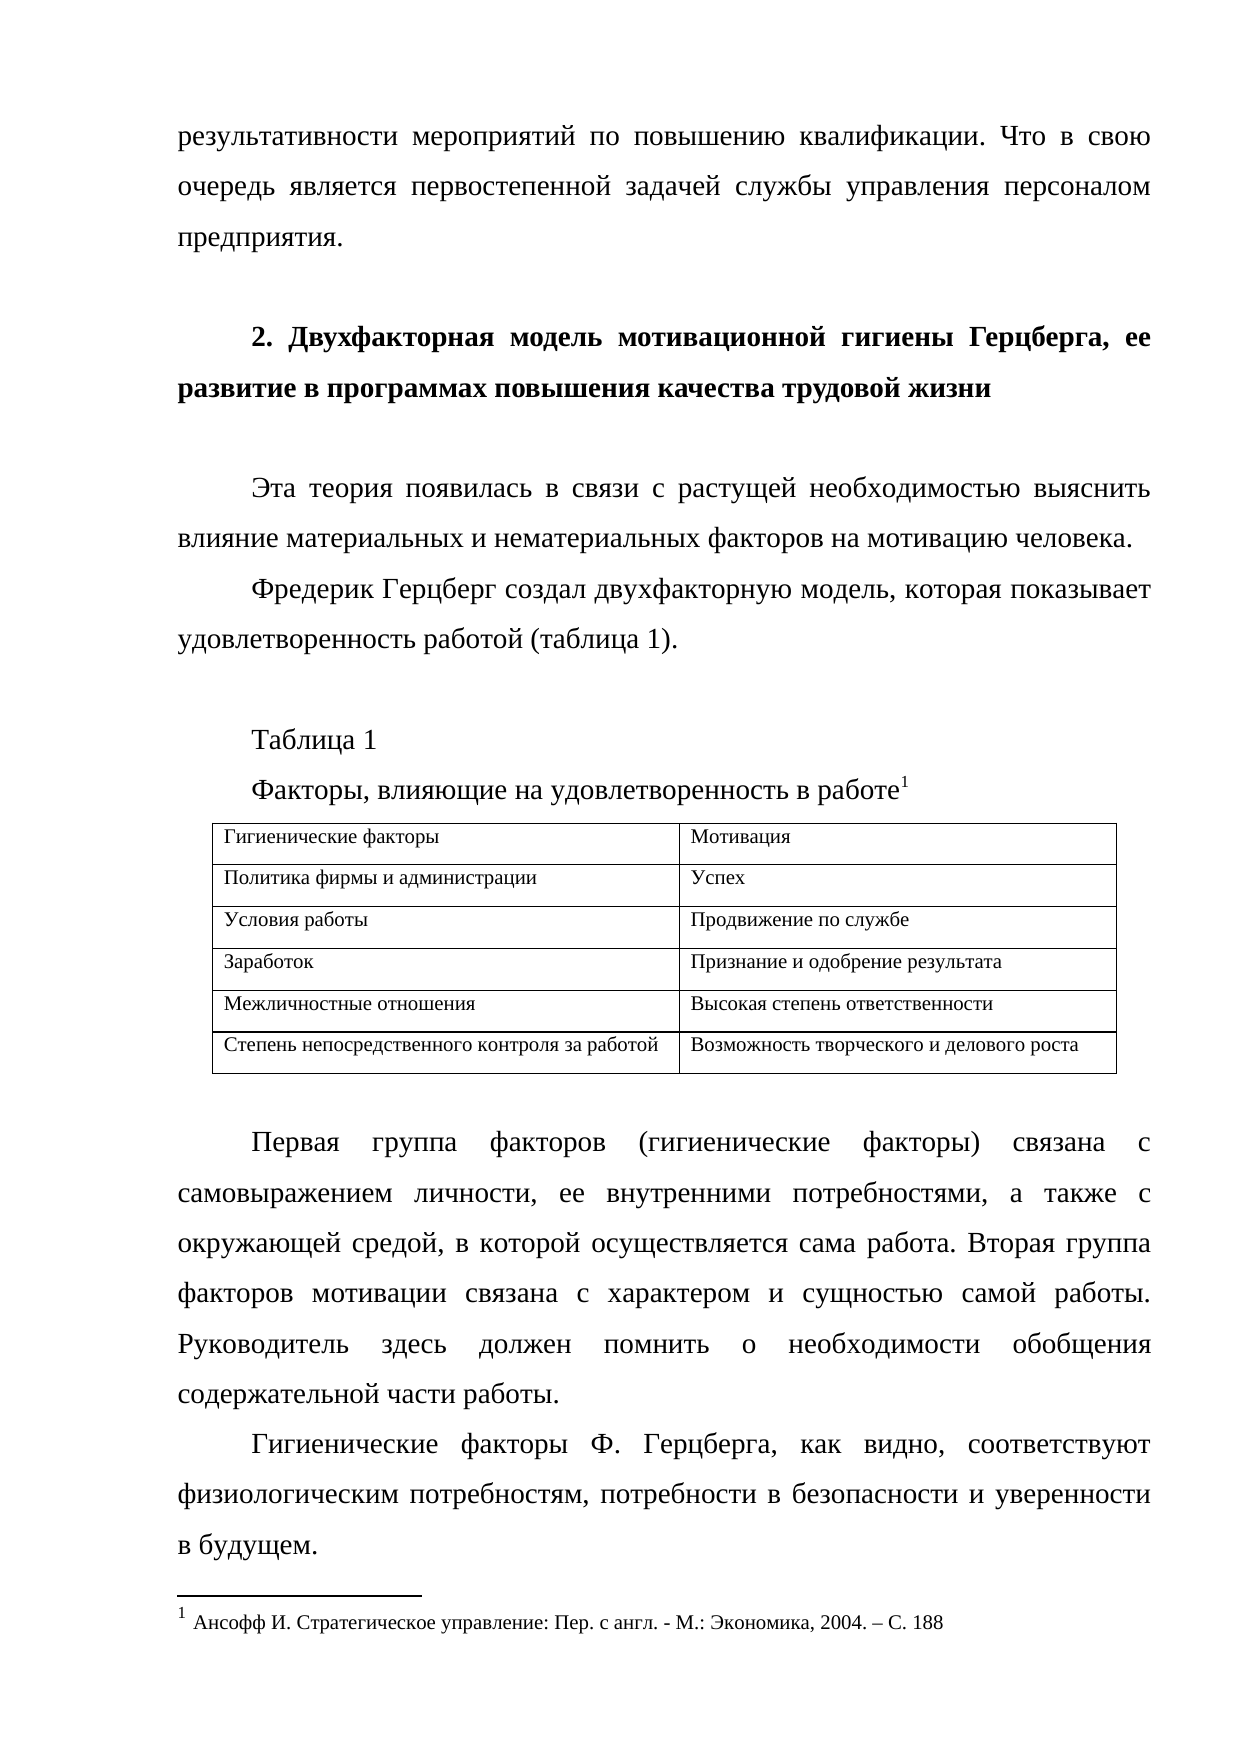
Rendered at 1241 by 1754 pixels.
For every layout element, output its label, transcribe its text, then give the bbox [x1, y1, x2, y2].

table_header Гигиенические факторы [213, 824, 679, 864]
table_cell Успех [680, 865, 1116, 906]
table_cell Высокая степень ответственности [680, 991, 1116, 1031]
text Эта теория появилась в связи с растущей необходимостью выяснить влияние материальных и нематериальных факторов на мотивацию человека. [177, 470, 1152, 554]
table_cell Степень непосредственного контроля за работой [213, 1033, 679, 1073]
table_cell Признание и одобрение результата [680, 949, 1116, 989]
table_header Мотивация [680, 824, 1116, 864]
table_cell Межличностные отношения [213, 991, 679, 1031]
table_cell Возможность творческого и делового роста [680, 1033, 1116, 1073]
table_cell Заработок [213, 949, 679, 989]
text Факторы, влияющие на удовлетворенность в работе [177, 772, 1152, 806]
table_cell Условия работы [213, 907, 679, 948]
text Первая группа факторов (гигиенические факторы) связана с самовыражением личности, ее внутренними потребностями, а также с окружающей средой, в которой осуществляется сама работа. Вторая группа факторов мотивации связана с характером и сущностью самой работы. Руководитель здесь должен помнить о необходимости обобщения содержательной части работы. [177, 1124, 1152, 1409]
text Гигиенические факторы Ф. Герцберга, как видно, соответствуют физиологическим потребностям, потребности в безопасности и уверенности в будущем. [177, 1426, 1152, 1561]
table_cell Продвижение по службе [680, 907, 1116, 948]
table_cell Политика фирмы и администрации [213, 865, 679, 906]
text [177, 118, 1152, 252]
text Таблица 1 [177, 722, 1152, 755]
text Фредерик Герцберг создал двухфакторную модель, которая показывает удовлетворенность работой (таблица 1). [177, 571, 1152, 655]
subtitle 2. Двухфакторная модель мотивационной гигиены Герцберга, ее развитие в программах повышения качества трудовой жизни [177, 319, 1152, 403]
